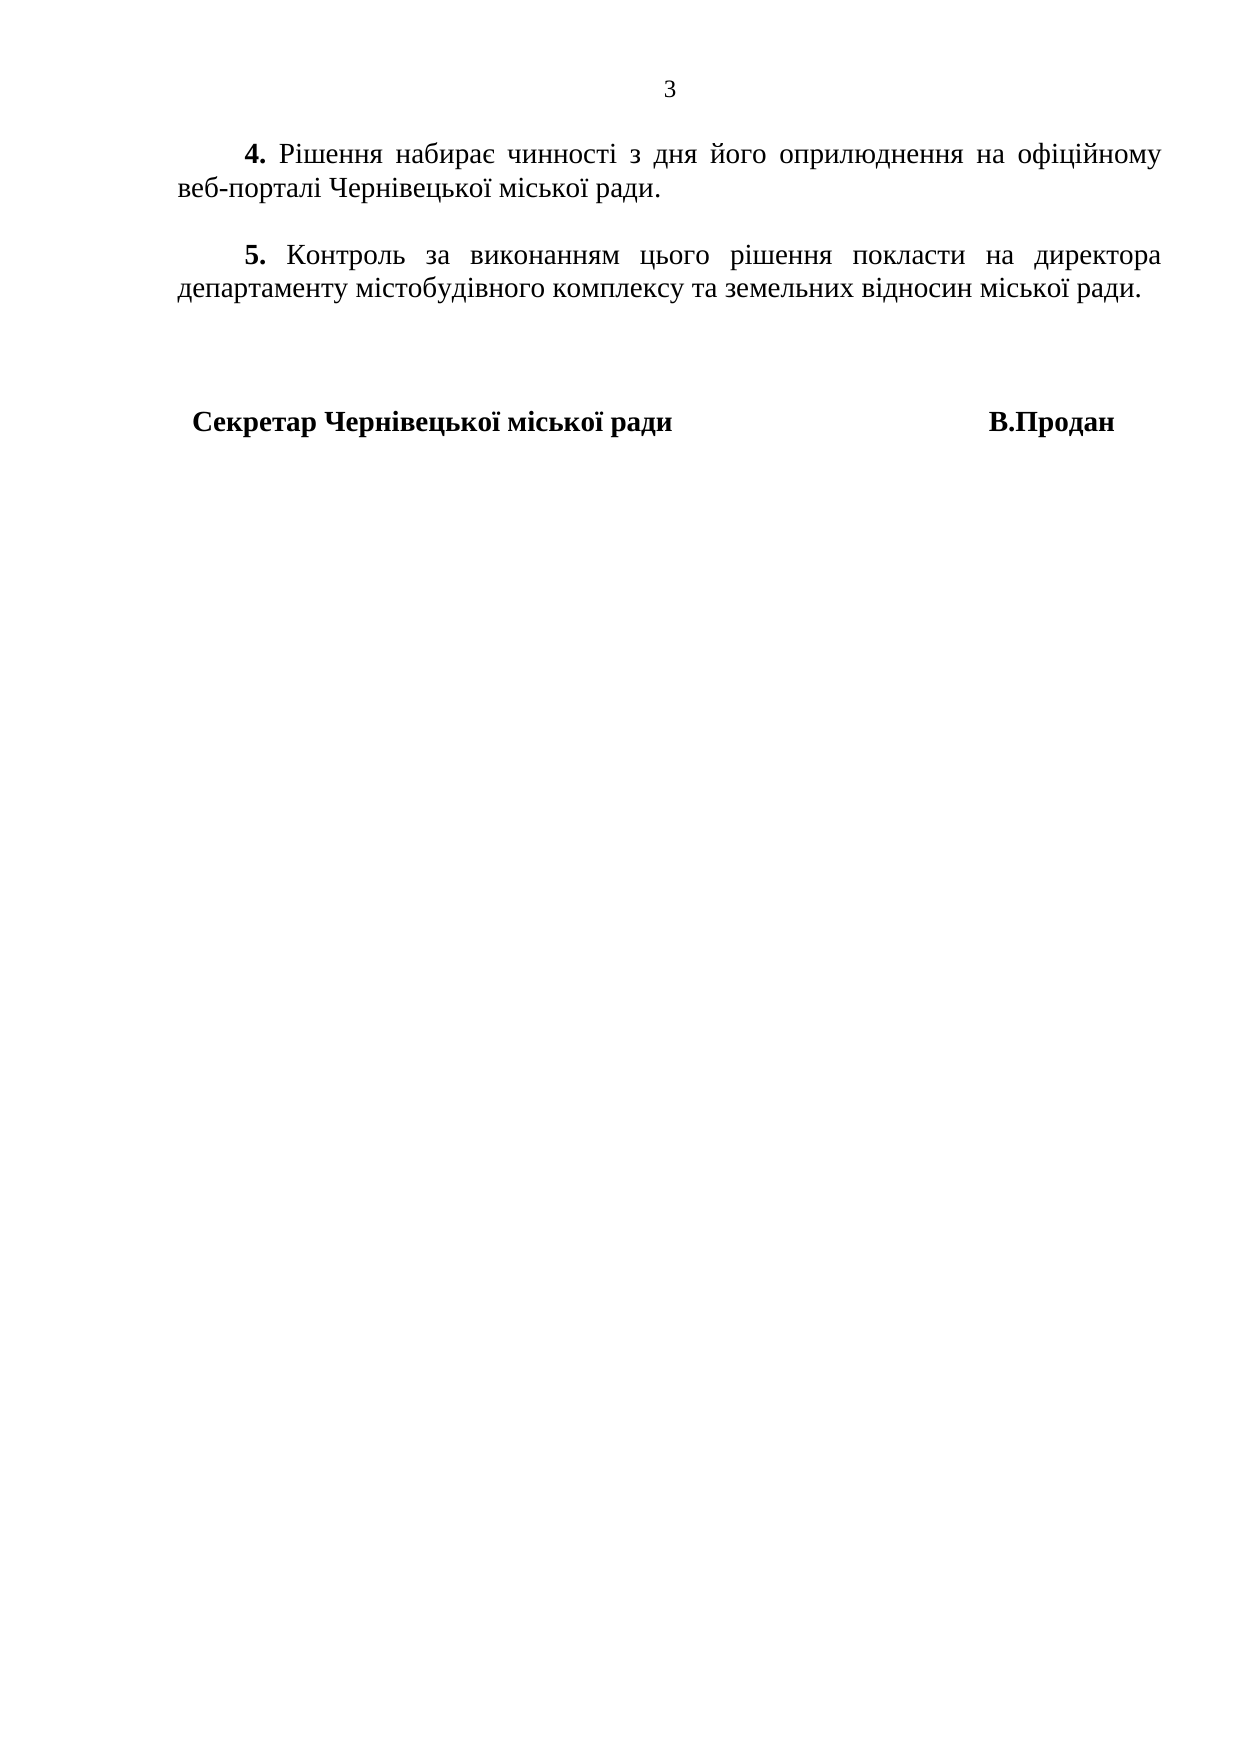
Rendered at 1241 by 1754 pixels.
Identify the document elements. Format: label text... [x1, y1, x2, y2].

text 5. Контроль за виконанням цього рішення покласти на директора департаменту містобудівного комплексу та земельних відносин міської ради. [177, 237, 1162, 304]
text 4. Рішення набирає чинності з дня його оприлюднення на офіційному веб-порталі Чернівецької міської ради. [177, 136, 1162, 203]
text Секретар Чернівецької міської ради В.Продан [177, 404, 1162, 438]
